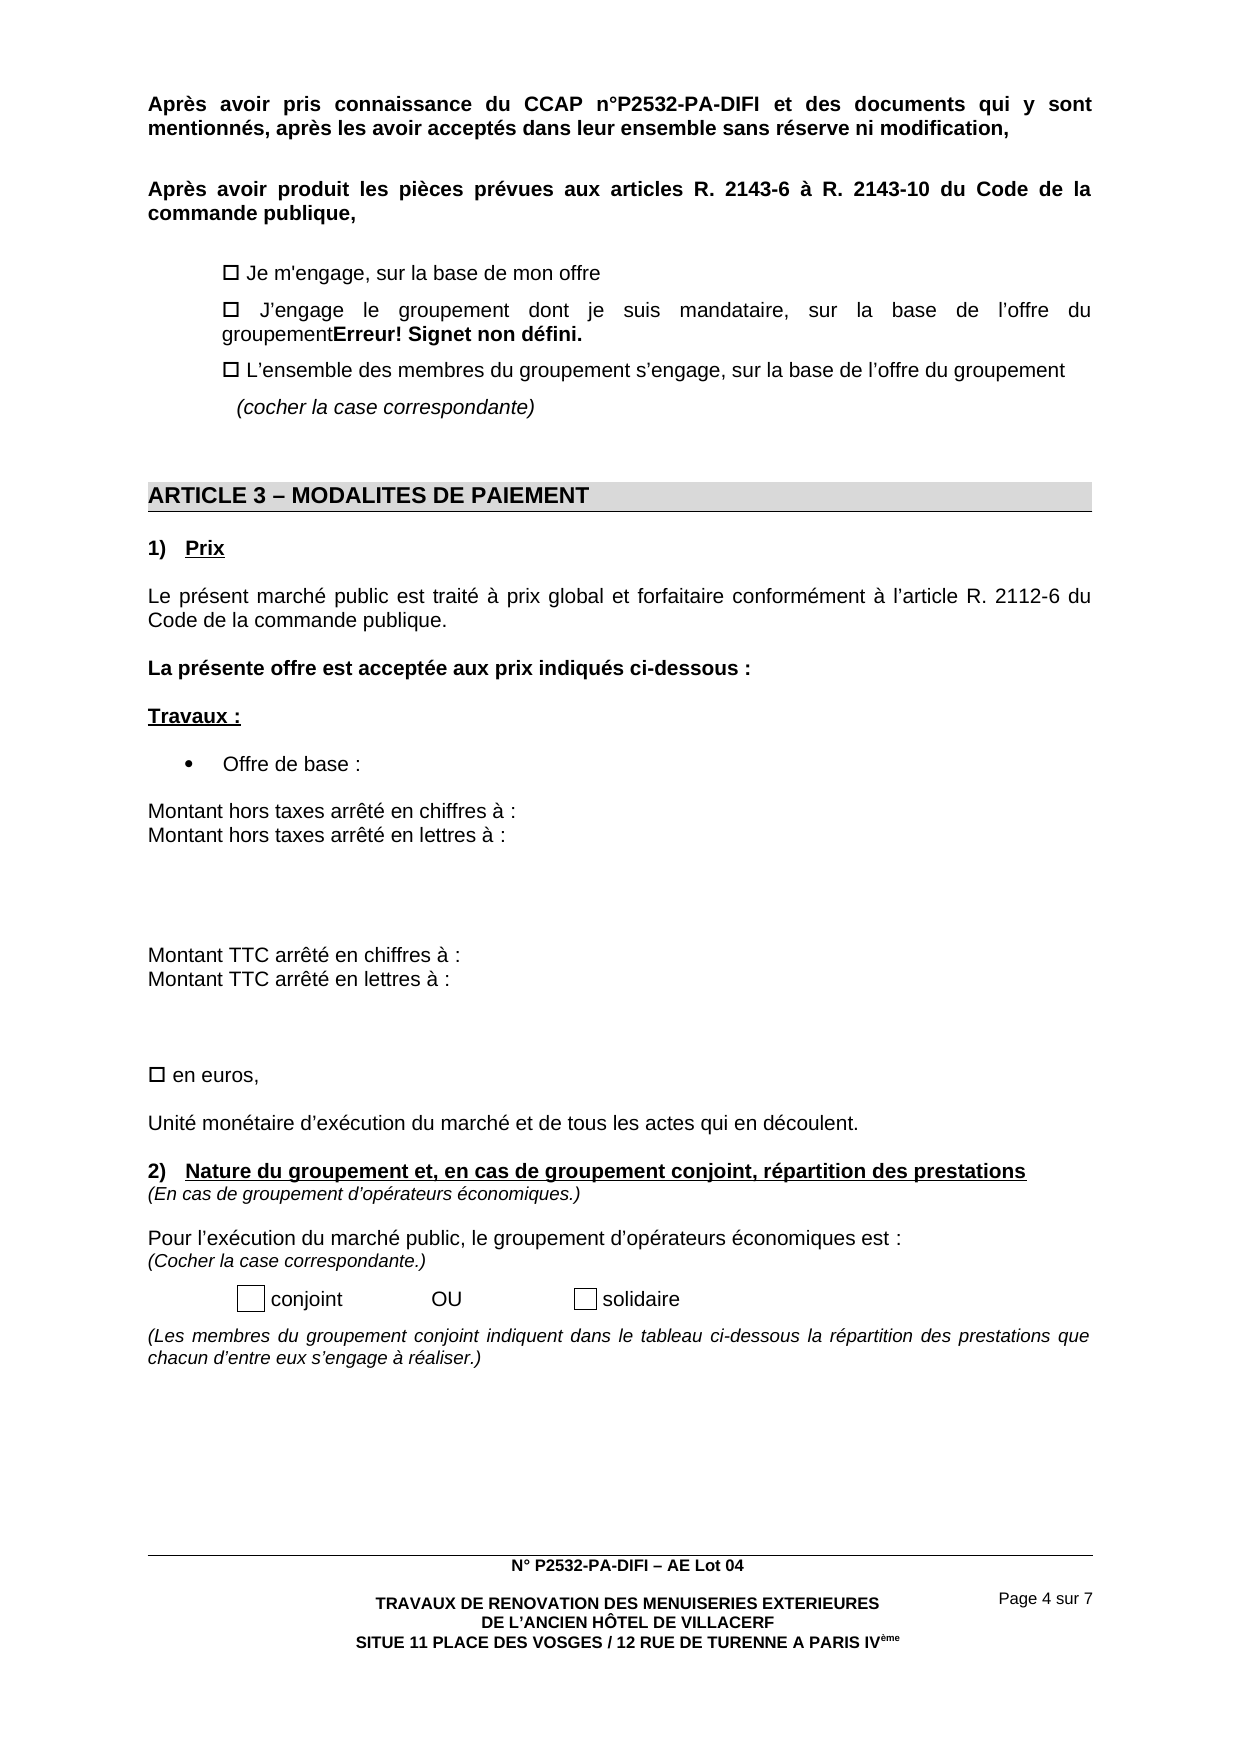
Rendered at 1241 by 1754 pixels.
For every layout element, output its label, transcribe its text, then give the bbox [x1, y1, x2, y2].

text en euros, [148, 1063, 1092, 1087]
text Après avoir produit les pièces prévues aux articles R. 2143-6 à R. 2143-10 du Code de la commande publique, [148, 177, 1092, 224]
text Montant hors taxes arrêté en chiffres à : [148, 799, 1092, 823]
text (Cocher la case correspondante.) [148, 1250, 1092, 1271]
text Après avoir pris connaissance du CCAP n°P2532-PA-DIFI et des documents qui y sont mentionnés, après les avoir acceptés dans leur ensemble sans réserve ni modification, [148, 92, 1092, 140]
text Montant hors taxes arrêté en lettres à : [148, 823, 1092, 847]
list Prix [148, 536, 1092, 560]
text conjoint OU solidaire [148, 1284, 1092, 1312]
text La présente offre est acceptée aux prix indiqués ci-dessous : [148, 656, 1092, 679]
text L’ensemble des membres du groupement s’engage, sur la base de l’offre du groupement [222, 358, 1092, 382]
list Nature du groupement et, en cas de groupement conjoint, répartition des prestations [148, 1159, 1092, 1183]
text Montant TTC arrêté en lettres à : [148, 967, 1092, 991]
text Unité monétaire d’exécution du marché et de tous les actes qui en découlent. [148, 1111, 1092, 1135]
text Pour l’exécution du marché public, le groupement d’opérateurs économiques est : [148, 1226, 1092, 1250]
text (cocher la case correspondante) [236, 394, 1092, 418]
text Le présent marché public est traité à prix global et forfaitaire conformément à l’article R. 2112-6 du Code de la commande publique. [148, 584, 1092, 632]
list Offre de base : [185, 751, 1092, 775]
subtitle ARTICLE 3 – MODALITES DE PAIEMENT [148, 482, 1092, 511]
text J’engage le groupement dont je suis mandataire, sur la base de l’offre du groupementErreur! Signet non défini. [222, 297, 1092, 346]
text (Les membres du groupement conjoint indiquent dans le tableau ci-dessous la répartition des prestations que chacun d’entre eux s’engage à réaliser.) [148, 1325, 1092, 1368]
text (En cas de groupement d’opérateurs économiques.) [148, 1183, 1092, 1204]
text Je m'engage, sur la base de mon offre [222, 261, 1092, 285]
text Montant TTC arrêté en chiffres à : [148, 943, 1092, 967]
text Travaux : [148, 703, 1092, 727]
